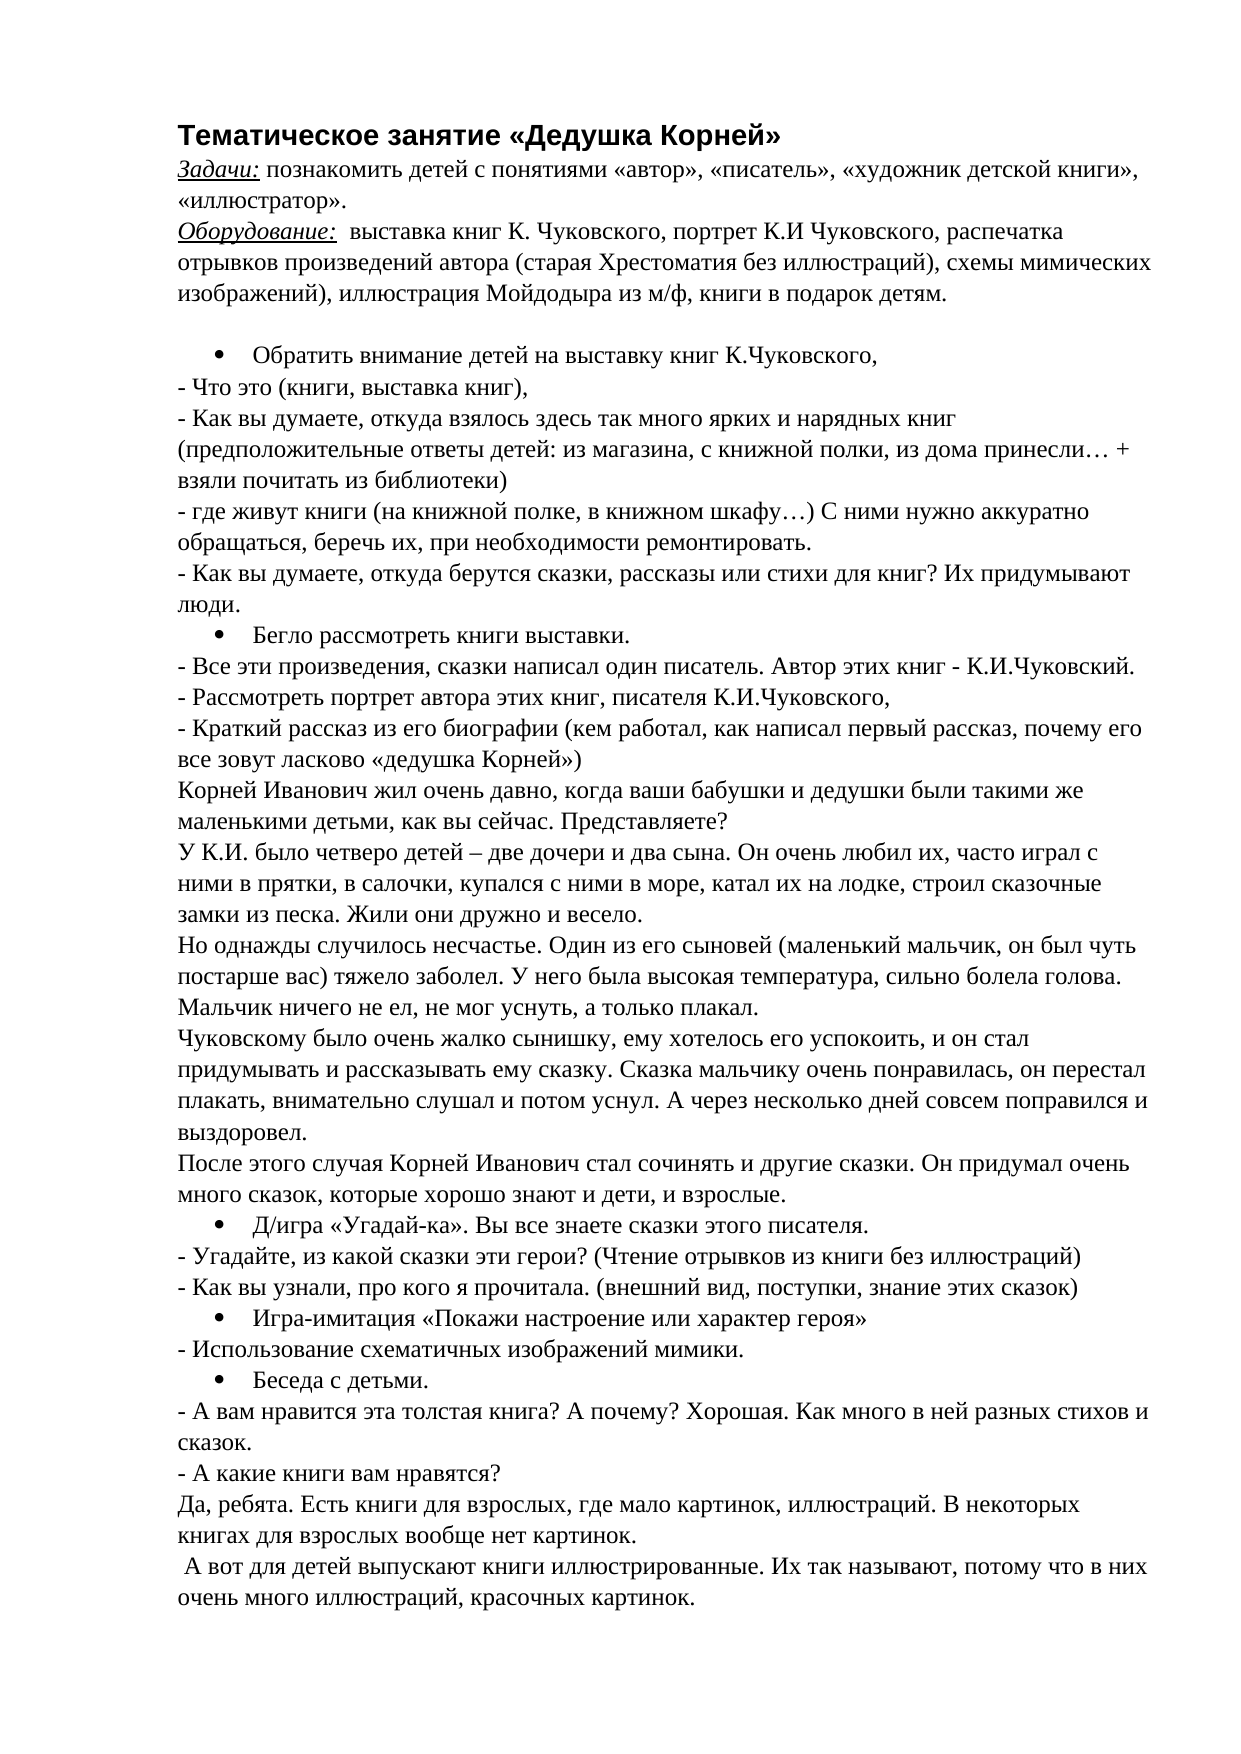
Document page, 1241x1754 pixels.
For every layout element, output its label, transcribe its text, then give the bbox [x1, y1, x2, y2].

list Обратить внимание детей на выставку книг К.Чуковского, [215, 341, 1152, 369]
list Бегло рассмотреть книги выставки. [215, 620, 1152, 649]
text - Как вы узнали, про кого я прочитала. (внешний вид, поступки, знание этих сказок) [177, 1272, 1152, 1301]
text Тематическое занятие «Дедушка Корней» [177, 118, 1152, 152]
text - Как вы думаете, откуда берутся сказки, рассказы или стихи для книг? Их придумывают люди. [177, 558, 1152, 618]
text - А вам нравится эта толстая книга? А почему? Хорошая. Как много в ней разных стихов и сказок. [177, 1396, 1152, 1456]
text - Угадайте, из какой сказки эти герои? (Чтение отрывков из книги без иллюстраций) [177, 1241, 1152, 1269]
text А вот для детей выпускают книги иллюстрированные. Их так называют, потому что в них очень много иллюстраций, красочных картинок. [177, 1551, 1152, 1611]
list Игра-имитация «Покажи настроение или характер героя» [215, 1303, 1152, 1332]
text Но однажды случилось несчастье. Один из его сыновей (маленький мальчик, он был чуть постарше вас) тяжело заболел. У него была высокая температура, сильно болела голова. Мальчик ничего не ел, не мог уснуть, а только плакал. [177, 930, 1152, 1021]
text Корней Иванович жил очень давно, когда ваши бабушки и дедушки были такими же маленькими детьми, как вы сейчас. Представляете? [177, 775, 1152, 835]
text - где живут книги (на книжной полке, в книжном шкафу…) С ними нужно аккуратно обращаться, беречь их, при необходимости ремонтировать. [177, 496, 1152, 556]
text У К.И. было четверо детей – две дочери и два сына. Он очень любил их, часто играл с ними в прятки, в салочки, купался с ними в море, катал их на лодке, строил сказочные замки из песка. Жили они дружно и весело. [177, 837, 1152, 928]
text Чуковскому было очень жалко сынишку, ему хотелось его успокоить, и он стал придумывать и рассказывать ему сказку. Сказка мальчику очень понравилась, он перестал плакать, внимательно слушал и потом уснул. А через несколько дней совсем поправился и выздоровел. [177, 1023, 1152, 1145]
text - Использование схематичных изображений мимики. [177, 1334, 1152, 1363]
text После этого случая Корней Иванович стал сочинять и другие сказки. Он придумал очень много сказок, которые хорошо знают и дети, и взрослые. [177, 1148, 1152, 1207]
list Беседа с детьми. [215, 1365, 1152, 1394]
text - Как вы думаете, откуда взялось здесь так много ярких и нарядных книг (предположительные ответы детей: из магазина, с книжной полки, из дома принесли… + взяли почитать из библиотеки) [177, 403, 1152, 493]
text - Краткий рассказ из его биографии (кем работал, как написал первый рассказ, почему его все зовут ласково «дедушка Корней») [177, 713, 1152, 773]
text - Рассмотреть портрет автора этих книг, писателя К.И.Чуковского, [177, 682, 1152, 711]
text - А какие книги вам нравятся? [177, 1458, 1152, 1487]
text - Все эти произведения, сказки написал один писатель. Автор этих книг - К.И.Чуковский. [177, 651, 1152, 680]
list Д/игра «Угадай-ка». Вы все знаете сказки этого писателя. [215, 1210, 1152, 1238]
text Задачи: познакомить детей с понятиями «автор», «писатель», «художник детской книги», «иллюстратор». [177, 154, 1152, 214]
text - Что это (книги, выставка книг), [177, 372, 1152, 400]
text Оборудование: выставка книг К. Чуковского, портрет К.И Чуковского, распечатка отрывков произведений автора (старая Хрестоматия без иллюстраций), схемы мимических изображений), иллюстрация Мойдодыра из м/ф, книги в подарок детям. [177, 216, 1152, 307]
text Да, ребята. Есть книги для взрослых, где мало картинок, иллюстраций. В некоторых книгах для взрослых вообще нет картинок. [177, 1489, 1152, 1549]
